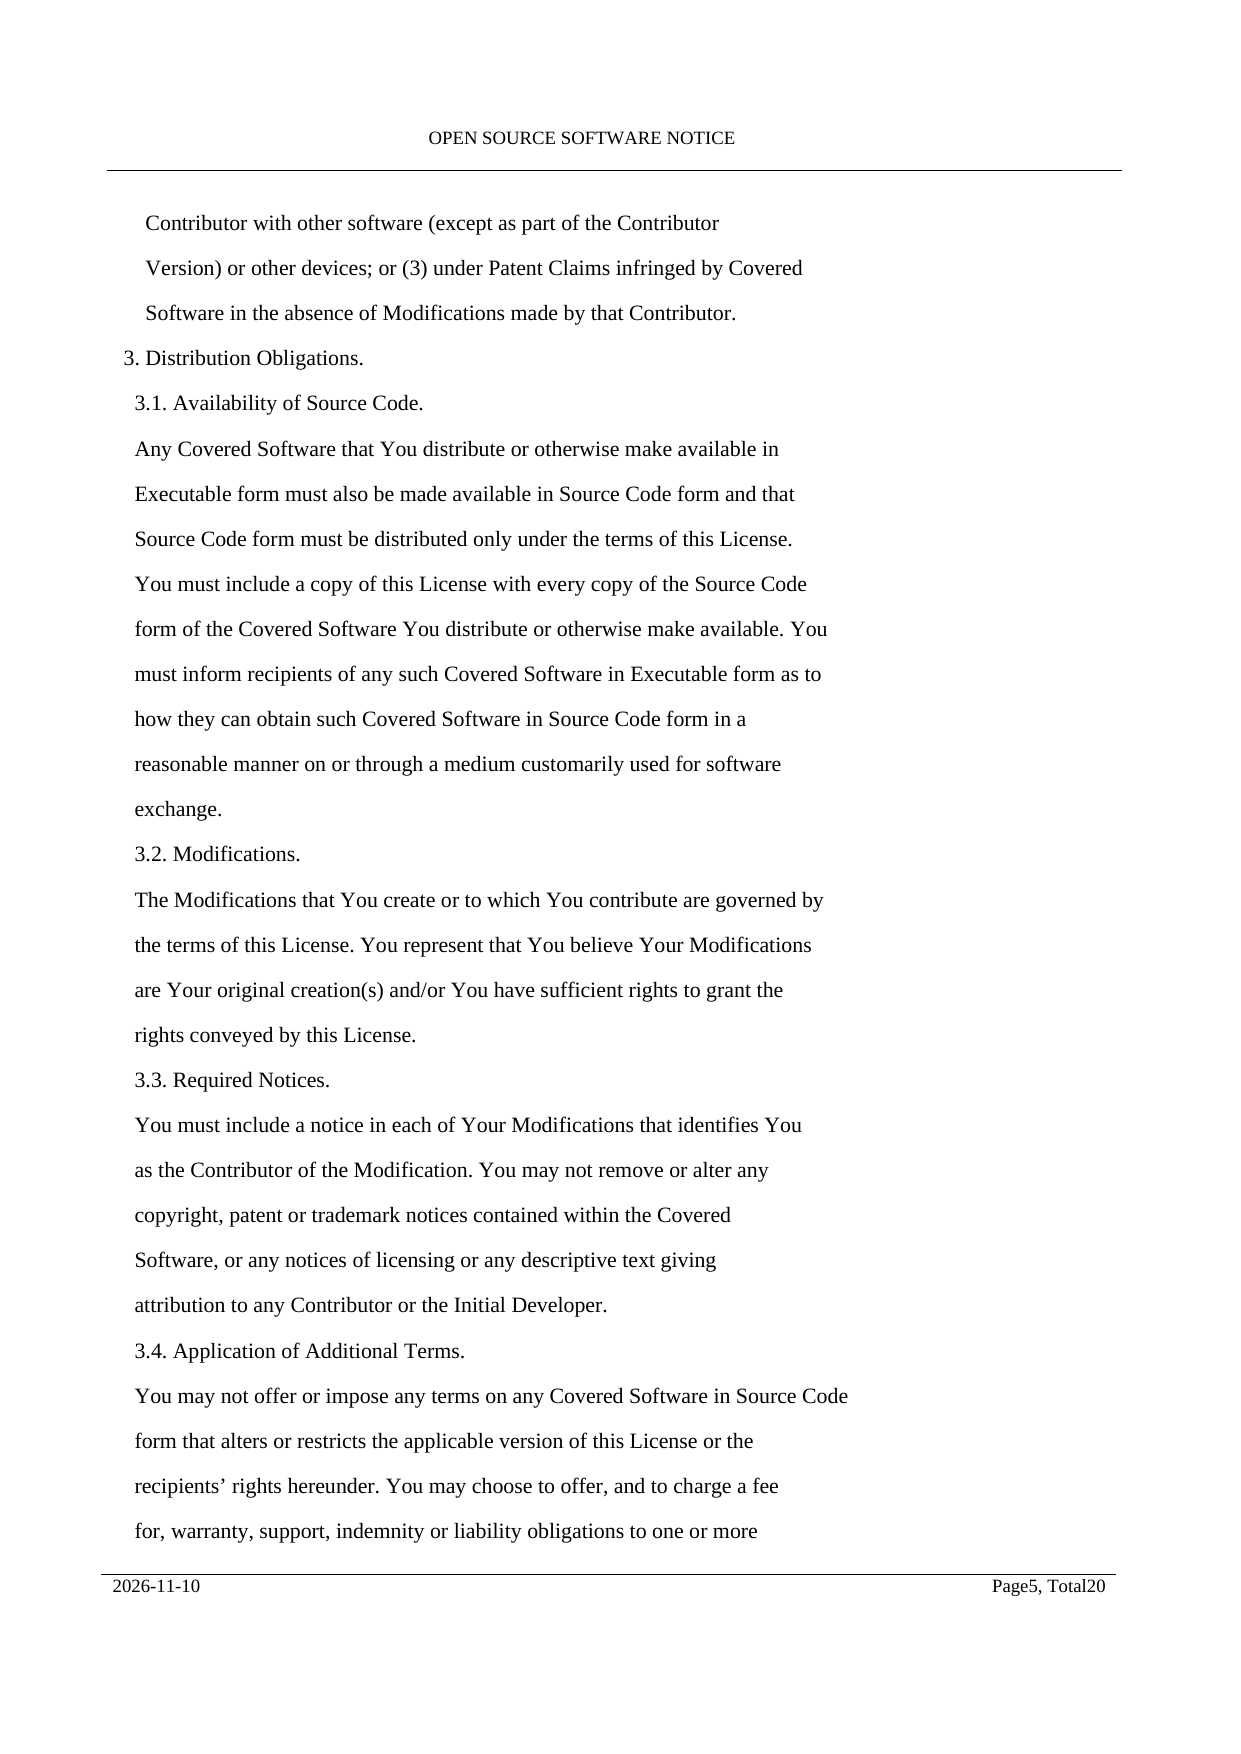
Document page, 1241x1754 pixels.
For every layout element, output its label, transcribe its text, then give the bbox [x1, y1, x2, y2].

text Source Code form must be distributed only under the terms of this License. [112, 522, 1128, 554]
text 3.3. Required Notices. [112, 1063, 1128, 1096]
text form that alters or restricts the applicable version of this License or the [112, 1424, 1128, 1457]
text 3.1. Availability of Source Code. [112, 387, 1128, 419]
text 3.2. Modifications. [112, 838, 1128, 870]
text are Your original creation(s) and/or You have sufficient rights to grant the [112, 973, 1128, 1006]
text for, warranty, support, indemnity or liability obligations to one or more [112, 1514, 1128, 1547]
text must inform recipients of any such Covered Software in Executable form as to [112, 657, 1128, 690]
text attribution to any Contributor or the Initial Developer. [112, 1289, 1128, 1321]
text You must include a notice in each of Your Modifications that identifies You [112, 1108, 1128, 1141]
text reasonable manner on or through a medium customarily used for software [112, 748, 1128, 780]
text as the Contributor of the Modification. You may not remove or alter any [112, 1153, 1128, 1186]
text Any Covered Software that You distribute or otherwise make available in [112, 432, 1128, 464]
text You may not offer or impose any terms on any Covered Software in Source Code [112, 1379, 1128, 1412]
text form of the Covered Software You distribute or otherwise make available. You [112, 612, 1128, 645]
text Software in the absence of Modifications made by that Contributor. [112, 297, 1128, 329]
text 3.4. Application of Additional Terms. [112, 1334, 1128, 1366]
text copyright, patent or trademark notices contained within the Covered [112, 1199, 1128, 1231]
text recipients’ rights hereunder. You may choose to offer, and to charge a fee [112, 1469, 1128, 1502]
text Executable form must also be made available in Source Code form and that [112, 477, 1128, 509]
text Software, or any notices of licensing or any descriptive text giving [112, 1244, 1128, 1276]
text The Modifications that You create or to which You contribute are governed by [112, 883, 1128, 915]
text the terms of this License. You represent that You believe Your Modifications [112, 928, 1128, 961]
text how they can obtain such Covered Software in Source Code form in a [112, 702, 1128, 735]
text Contributor with other software (except as part of the Contributor [112, 206, 1128, 239]
text exchange. [112, 793, 1128, 825]
text 3. Distribution Obligations. [112, 342, 1128, 374]
text rights conveyed by this License. [112, 1018, 1128, 1051]
text Version) or other devices; or (3) under Patent Claims infringed by Covered [112, 251, 1128, 284]
text You must include a copy of this License with every copy of the Source Code [112, 567, 1128, 600]
